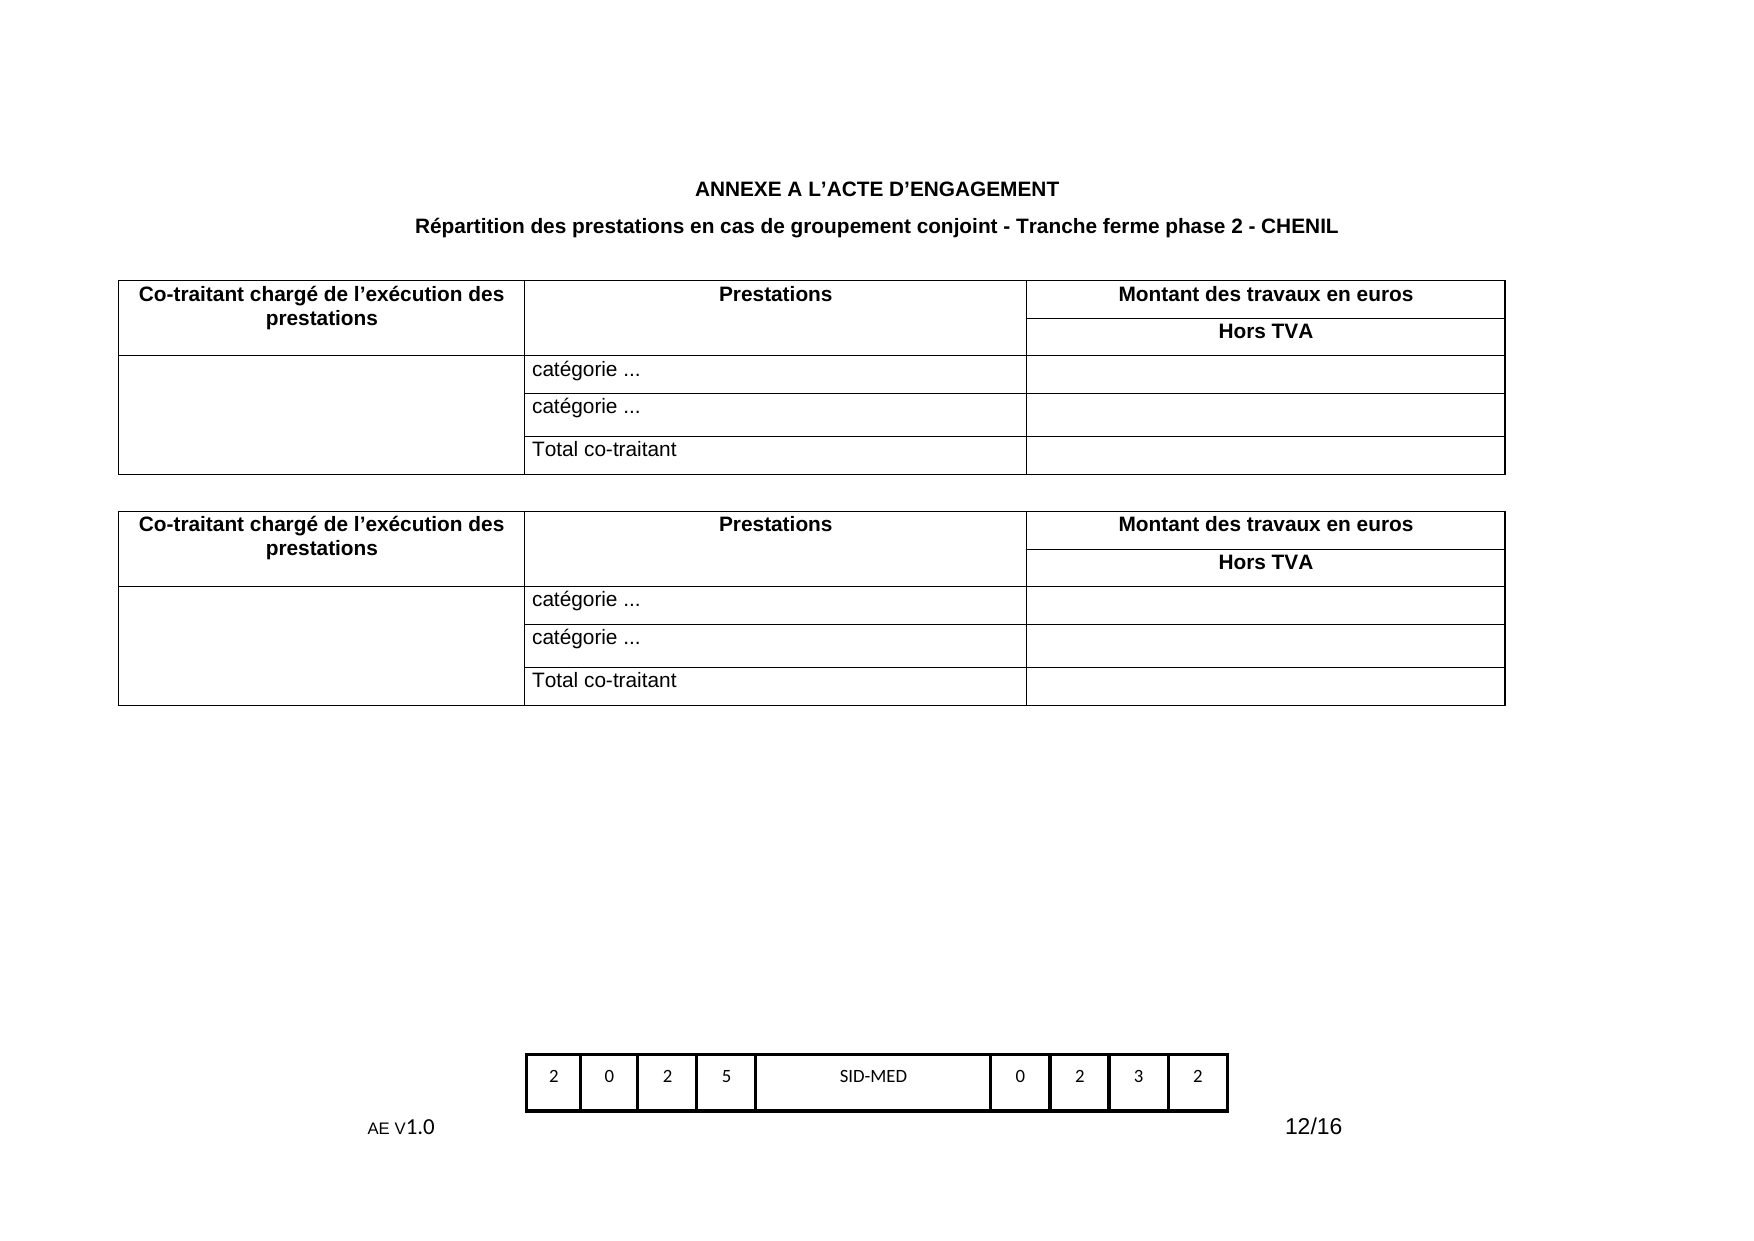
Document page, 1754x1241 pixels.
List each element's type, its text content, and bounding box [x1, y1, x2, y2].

table_cell Hors TVA [1027, 550, 1504, 586]
table_cell [1027, 394, 1504, 436]
table_cell catégorie ... [525, 625, 1026, 667]
table_cell [1027, 587, 1504, 624]
table_cell [1027, 625, 1504, 667]
text Répartition des prestations en cas de groupement conjoint - Tranche ferme phase 2 - CHENIL [118, 214, 1636, 238]
table_header Prestations [525, 512, 1026, 586]
table_header Co-traitant chargé de l’exécution des prestations [119, 512, 524, 586]
text ANNEXE A L’ACTE D’ENGAGEMENT [118, 177, 1636, 201]
table_cell Hors TVA [1027, 319, 1504, 355]
table_cell [119, 356, 524, 474]
table_cell [1027, 668, 1504, 704]
table_header Prestations [525, 281, 1026, 355]
table_cell catégorie ... [525, 356, 1026, 393]
table_cell [1027, 437, 1504, 474]
table_cell Total co-traitant [525, 437, 1026, 474]
table_cell catégorie ... [525, 394, 1026, 436]
table_cell [1027, 356, 1504, 393]
table_cell [119, 587, 524, 704]
table_header Co-traitant chargé de l’exécution des prestations [119, 281, 524, 355]
table_header Montant des travaux en euros [1027, 512, 1504, 549]
table_cell Total co-traitant [525, 668, 1026, 704]
table_cell catégorie ... [525, 587, 1026, 624]
table_header Montant des travaux en euros [1027, 281, 1504, 318]
